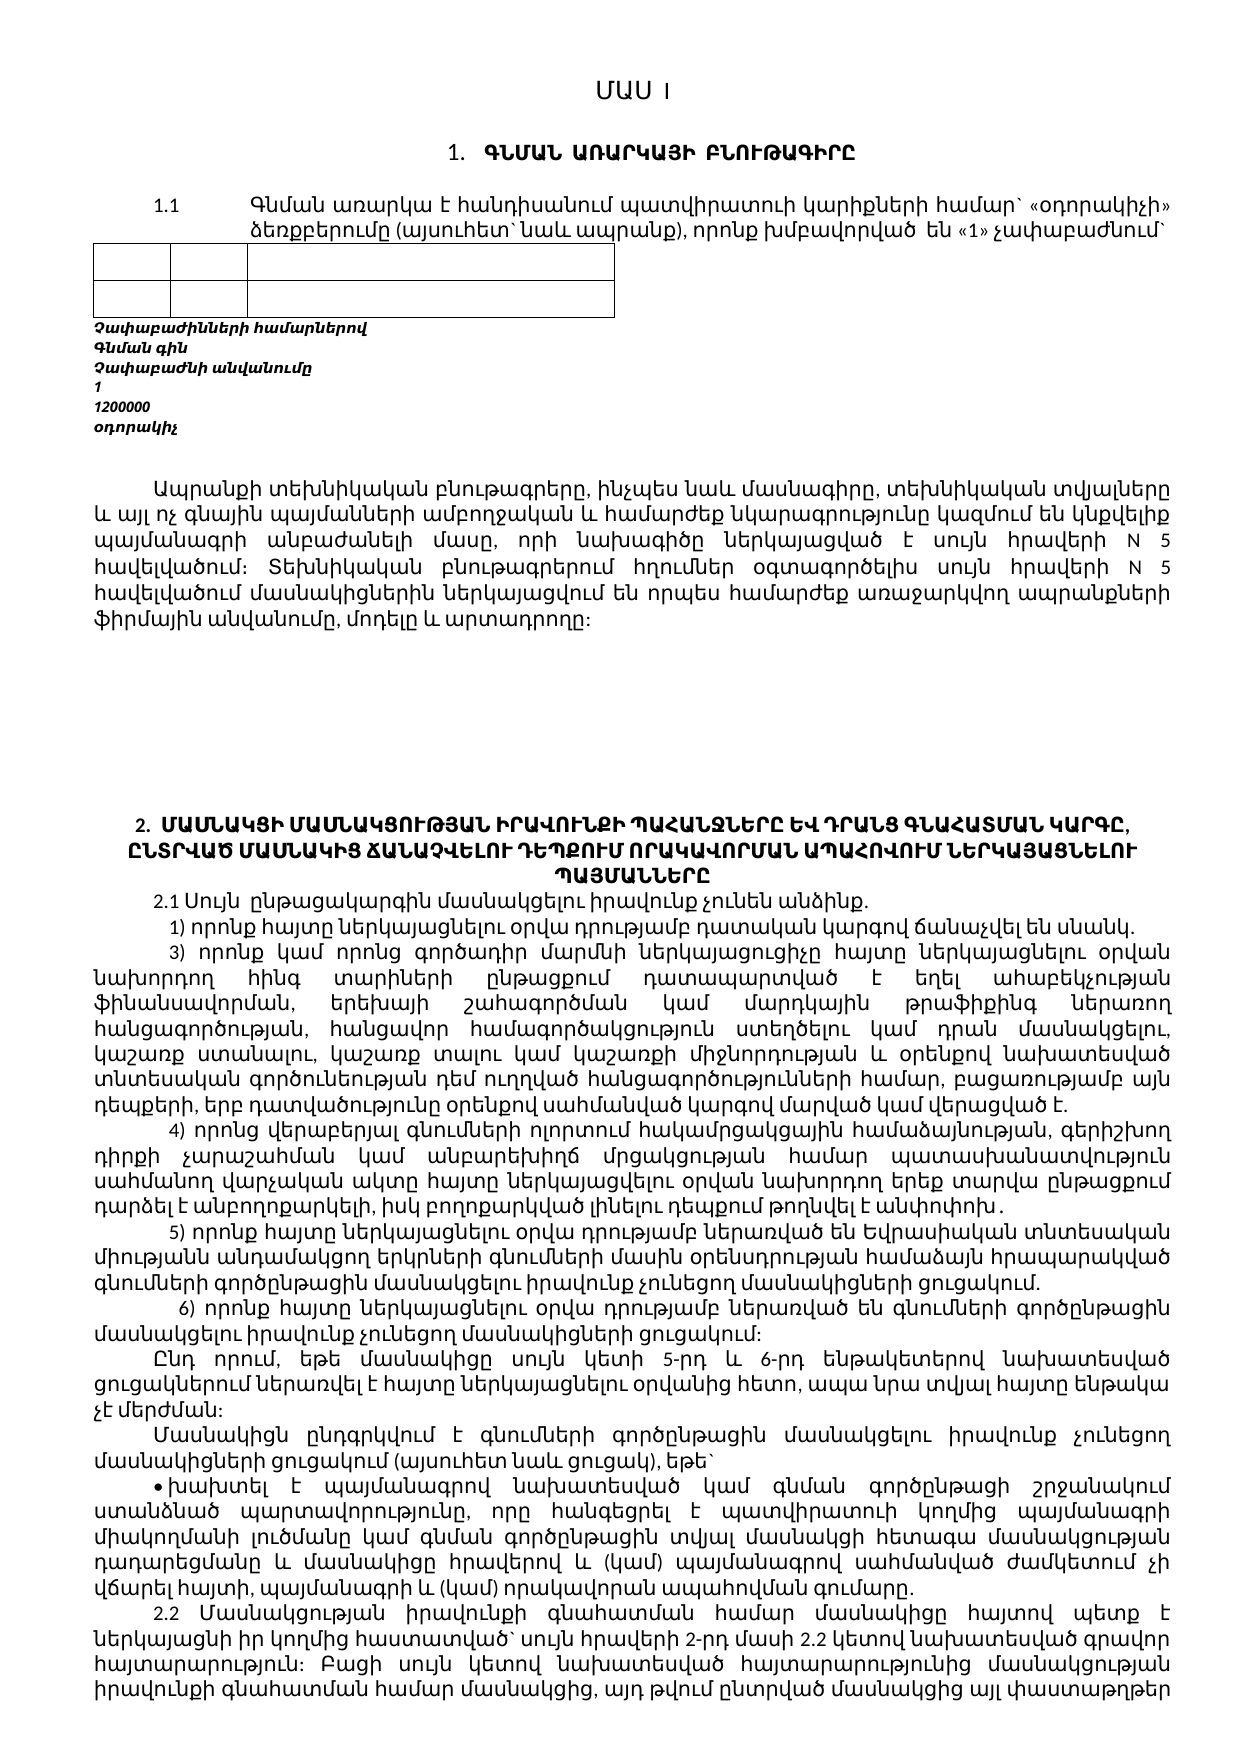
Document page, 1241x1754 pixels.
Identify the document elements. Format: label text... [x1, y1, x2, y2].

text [94, 1600, 1171, 1702]
text 6) որոնք հայտը ներկայացնելու օրվա դրությամբ ներառված են գնումների գործընթացին մասնակցելու իրավունք չունեցող մասնակիցների ցուցակում: [94, 1295, 1171, 1346]
text Ընդ որում, եթե մասնակիցը սույն կետի 5-րդ և 6-րդ ենթակետերով նախատեսված ցուցակներում ներառվել է հայտը ներկայացնելու օրվանից հետո, ապա նրա տվյալ հայտը ենթակա չէ մերժման: [94, 1346, 1171, 1422]
text 5) որոնք հայտը ներկայացնելու օրվա դրությամբ ներառված են Եվրասիական տնտեսական միությանն անդամակցող երկրների գնումների մասին օրենսդրության համաձայն հրապարակված գնումների գործընթացին մասնակցելու իրավունք չունեցող մասնակիցների ցուցակում. [94, 1219, 1171, 1295]
text 3) որոնք կամ որոնց գործադիր մարմնի ներկայացուցիչը հայտը ներկայացնելու օրվան նախորդող հինգ տարիների ընթացքում դատապարտված է եղել ահաբեկչության ֆինանսավորման, երեխայի շահագործման կամ մարդկային թրաֆիքինգ ներառող հանցագործության, հանցավոր համագործակցություն ստեղծելու կամ դրան մասնակցելու, կաշառք ստանալու, կաշառք տալու կամ կաշառքի միջնորդության և օրենքով նախատեսված տնտեսական գործունեության դեմ ուղղված հանցագործությունների համար, բացառությամբ այն դեպքերի, երբ դատվածությունը օրենքով սահմանված կարգով մարված կամ վերացված է. [94, 939, 1171, 1117]
text 2.1 Սույն ընթացակարգին մասնակցելու իրավունք չունեն անձինք. [94, 889, 1171, 914]
text ՄԱՍ I [94, 75, 1171, 106]
text Մասնակիցն ընդգրկվում է գնումների գործընթացին մասնակցելու իրավունք չունեցող մասնակիցների ցուցակում (այսուհետ նաև ցուցակ), եթե` [94, 1422, 1171, 1473]
list ԳՆՄԱՆ ԱՌԱՐԿԱՅԻ ԲՆՈՒԹԱԳԻՐԸ [131, 136, 1171, 167]
subtitle Գնման առարկա է հանդիսանում պատվիրատուի կարիքների համար` «օդորակիչի» ձեռքբերումը (այսուհետ` նաև ապրանք), որոնք խմբավորված են «1» չափաբաժնում` [153, 192, 1171, 243]
text • խախտել է պայմանագրով նախատեսված կամ գնման գործընթացի շրջանակում ստանձնած պարտավորությունը, որը հանգեցրել է պատվիրատուի կողմից պայմանագրի միակողմանի լուծմանը կամ գնման գործընթացին տվյալ մասնակցի հետագա մասնակցության դադարեցմանը և մասնակիցը հրավերով և (կամ) պայմանագրով սահմանված ժամկետում չի վճարել հայտի, պայմանագրի և (կամ) որակավորան ապահովման գումարը. [94, 1473, 1171, 1600]
text 4) որոնց վերաբերյալ գնումների ոլորտում հակամրցակցային համաձայնության, գերիշխող դիրքի չարաշահման կամ անբարեխիղճ մրցակցության համար պատասխանատվություն սահմանող վարչական ակտը հայտը ներկայացվելու օրվան նախորդող երեք տարվա ընթացքում դարձել է անբողոքարկելի, իսկ բողոքարկված լինելու դեպքում թողնվել է անփոփոխ․ [94, 1117, 1171, 1219]
text 1) որոնք հայտը ներկայացնելու օրվա դրությամբ դատական կարգով ճանաչվել են սնանկ. [94, 914, 1171, 939]
text 2. ՄԱՍՆԱԿՑԻ ՄԱՍՆԱԿՑՈՒԹՅԱՆ ԻՐԱՎՈՒՆՔԻ ՊԱՀԱՆՋՆԵՐԸ ԵՎ ԴՐԱՆՑ ԳՆԱՀԱՏՄԱՆ ԿԱՐԳԸ, ԸՆՏՐՎԱԾ ՄԱՍՆԱԿԻՑ ՃԱՆԱՉՎԵԼՈՒ ԴԵՊՔՈՒՄ ՈՐԱԿԱՎՈՐՄԱՆ ԱՊԱՀՈՎՈՒՄ ՆԵՐԿԱՅԱՑՆԵԼՈՒ ՊԱՅՄԱՆՆԵՐԸ [94, 812, 1171, 889]
text Ապրանքի տեխնիկական բնութագրերը, ինչպես նաև մասնագիրը, տեխնիկական տվյալները և այլ ոչ գնային պայմանների ամբողջական և համարժեք նկարագրությունը կազմում են կնքվելիք պայմանագրի անբաժանելի մասը, որի նախագիծը ներկայացված է սույն հրավերի N 5 հավելվածում։ Տեխնիկական բնութագրերում հղումներ օգտագործելիս սույն հրավերի N 5 հավելվածում մասնակիցներին ներկայացվում են որպես համարժեք առաջարկվող ապրանքների ֆիրմային անվանումը, մոդելը և արտադրողը: [94, 476, 1171, 631]
